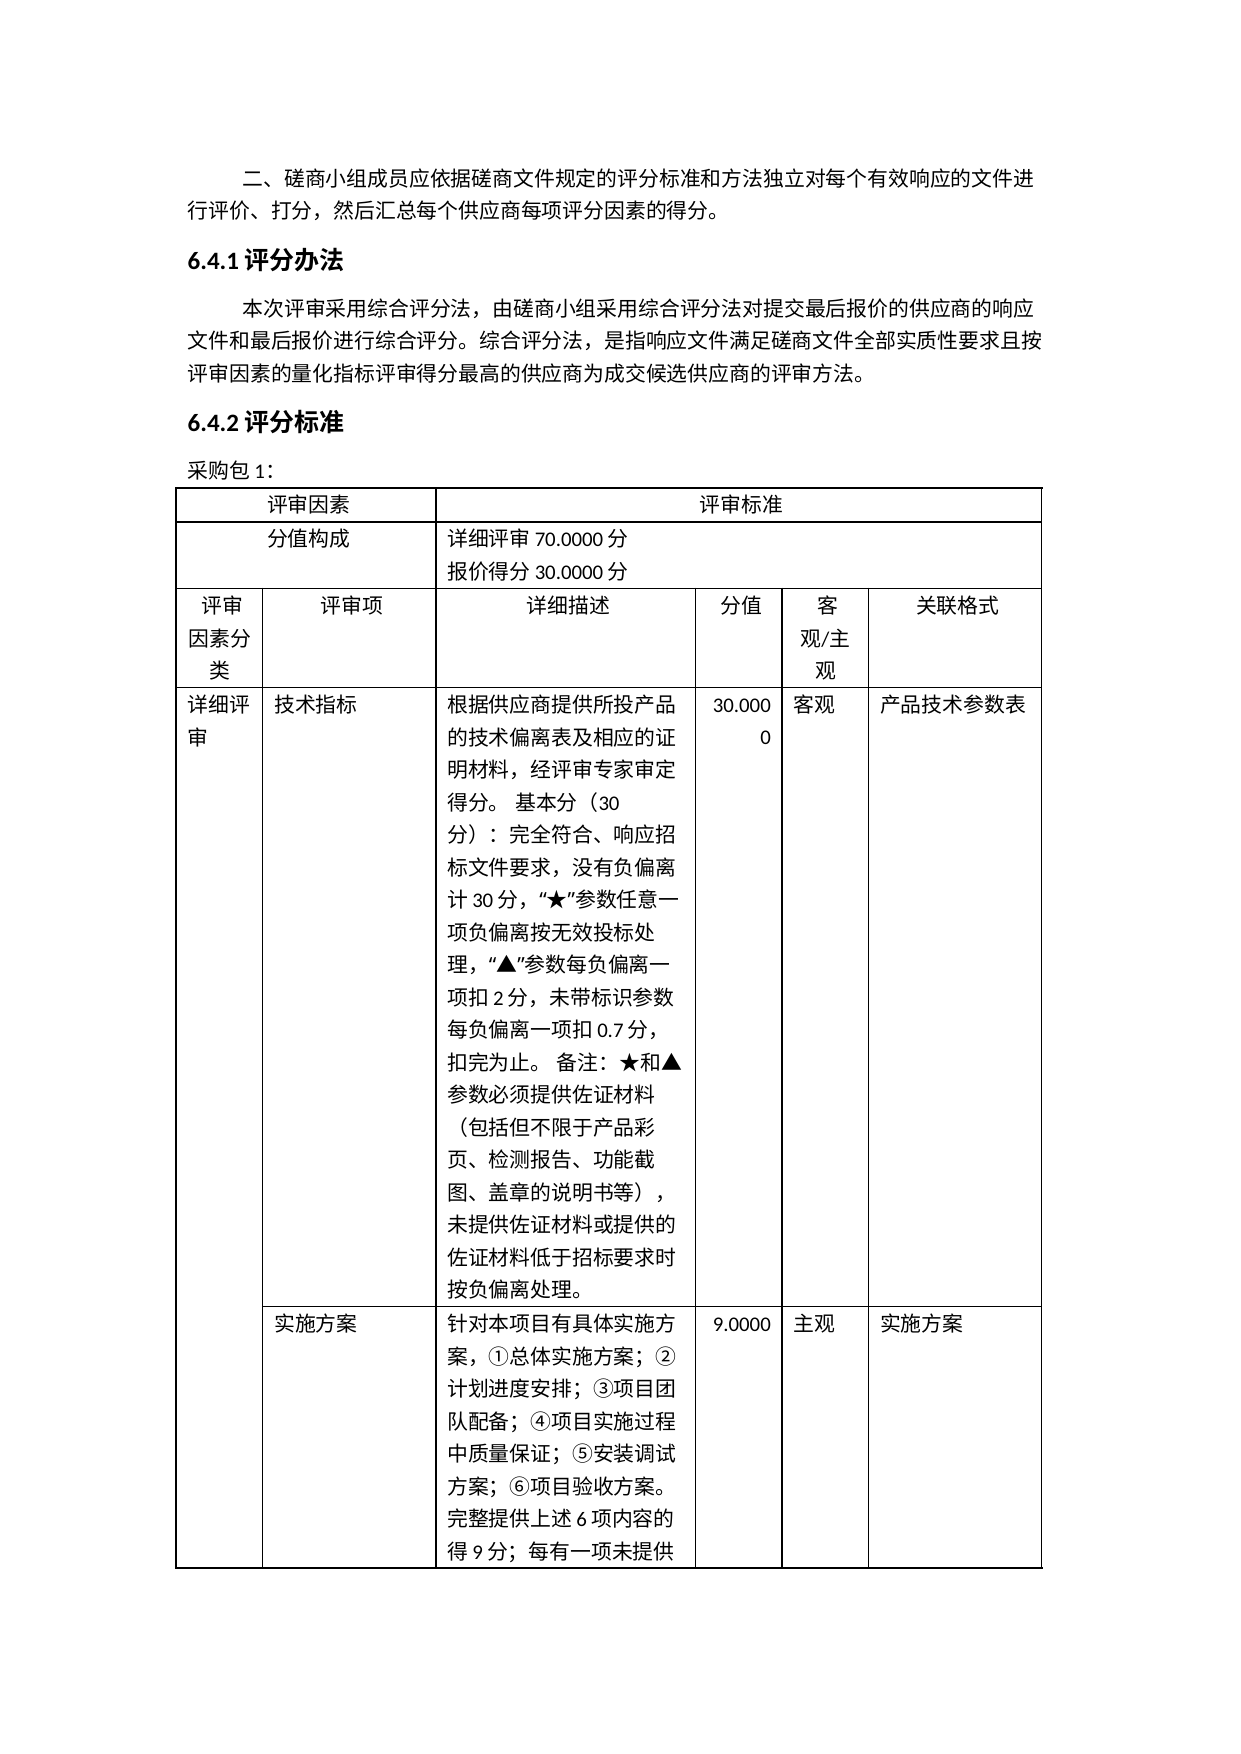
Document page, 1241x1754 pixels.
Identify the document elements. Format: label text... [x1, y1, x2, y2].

table_cell 技术指标 [263, 688, 435, 1306]
table_cell 评审项 [263, 589, 435, 687]
text 6.4.1评分办法 [187, 227, 1053, 292]
table_cell 30.0000 [696, 688, 781, 1306]
table_cell 实施方案 [263, 1307, 435, 1567]
table_cell 分值 [696, 589, 781, 687]
table_cell 详细评审 [177, 688, 262, 1567]
table_cell 9.0000 [696, 1307, 781, 1567]
text 采购包1： [187, 454, 1053, 487]
table_cell 主观 [783, 1307, 868, 1567]
table_cell 根据供应商提供所投产品的技术偏离表及相应的证明材料，经评审专家审定得分。 基本分（30分）：完全符合、响应招标文件要求，没有负偏离计30分，“★”参数任意一项负偏离按无效投标处理，“▲”参数每负偏离一项扣2分，未带标识参数每负偏离一项扣0.7分，扣完为止。 备注：★和▲参数必须提供佐证材料（包括但不限于产品彩页、检测报告、功能截图、盖章的说明书等），未提供佐证材料或提供的佐证材料低于招标要求时按负偏离处理。 [437, 688, 695, 1306]
text 本次评审采用综合评分法，由磋商小组采用综合评分法对提交最后报价的供应商的响应文件和最后报价进行综合评分。综合评分法，是指响应文件满足磋商文件全部实质性要求且按评审因素的量化指标评审得分最高的供应商为成交候选供应商的评审方法。 [187, 292, 1053, 389]
table_cell 产品技术参数表 [869, 688, 1041, 1306]
table_cell 客观/主观 [783, 589, 868, 687]
table_cell 详细评审70.0000分 报价得分30.0000分 [437, 523, 1041, 588]
table_cell 分值构成 [177, 523, 435, 588]
table_cell 详细描述 [437, 589, 695, 687]
text 6.4.2评分标准 [187, 389, 1053, 454]
table_cell 客观 [783, 688, 868, 1306]
text 二、磋商小组成员应依据磋商文件规定的评分标准和方法独立对每个有效响应的文件进行评价、打分，然后汇总每个供应商每项评分因素的得分。 [187, 162, 1053, 227]
table_cell 关联格式 [869, 589, 1041, 687]
table_header 评审因素 [177, 489, 435, 521]
table_cell 评审因素分类 [177, 589, 262, 687]
table_cell 实施方案 [869, 1307, 1041, 1567]
table_header 评审标准 [437, 489, 1041, 521]
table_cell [437, 1307, 695, 1567]
